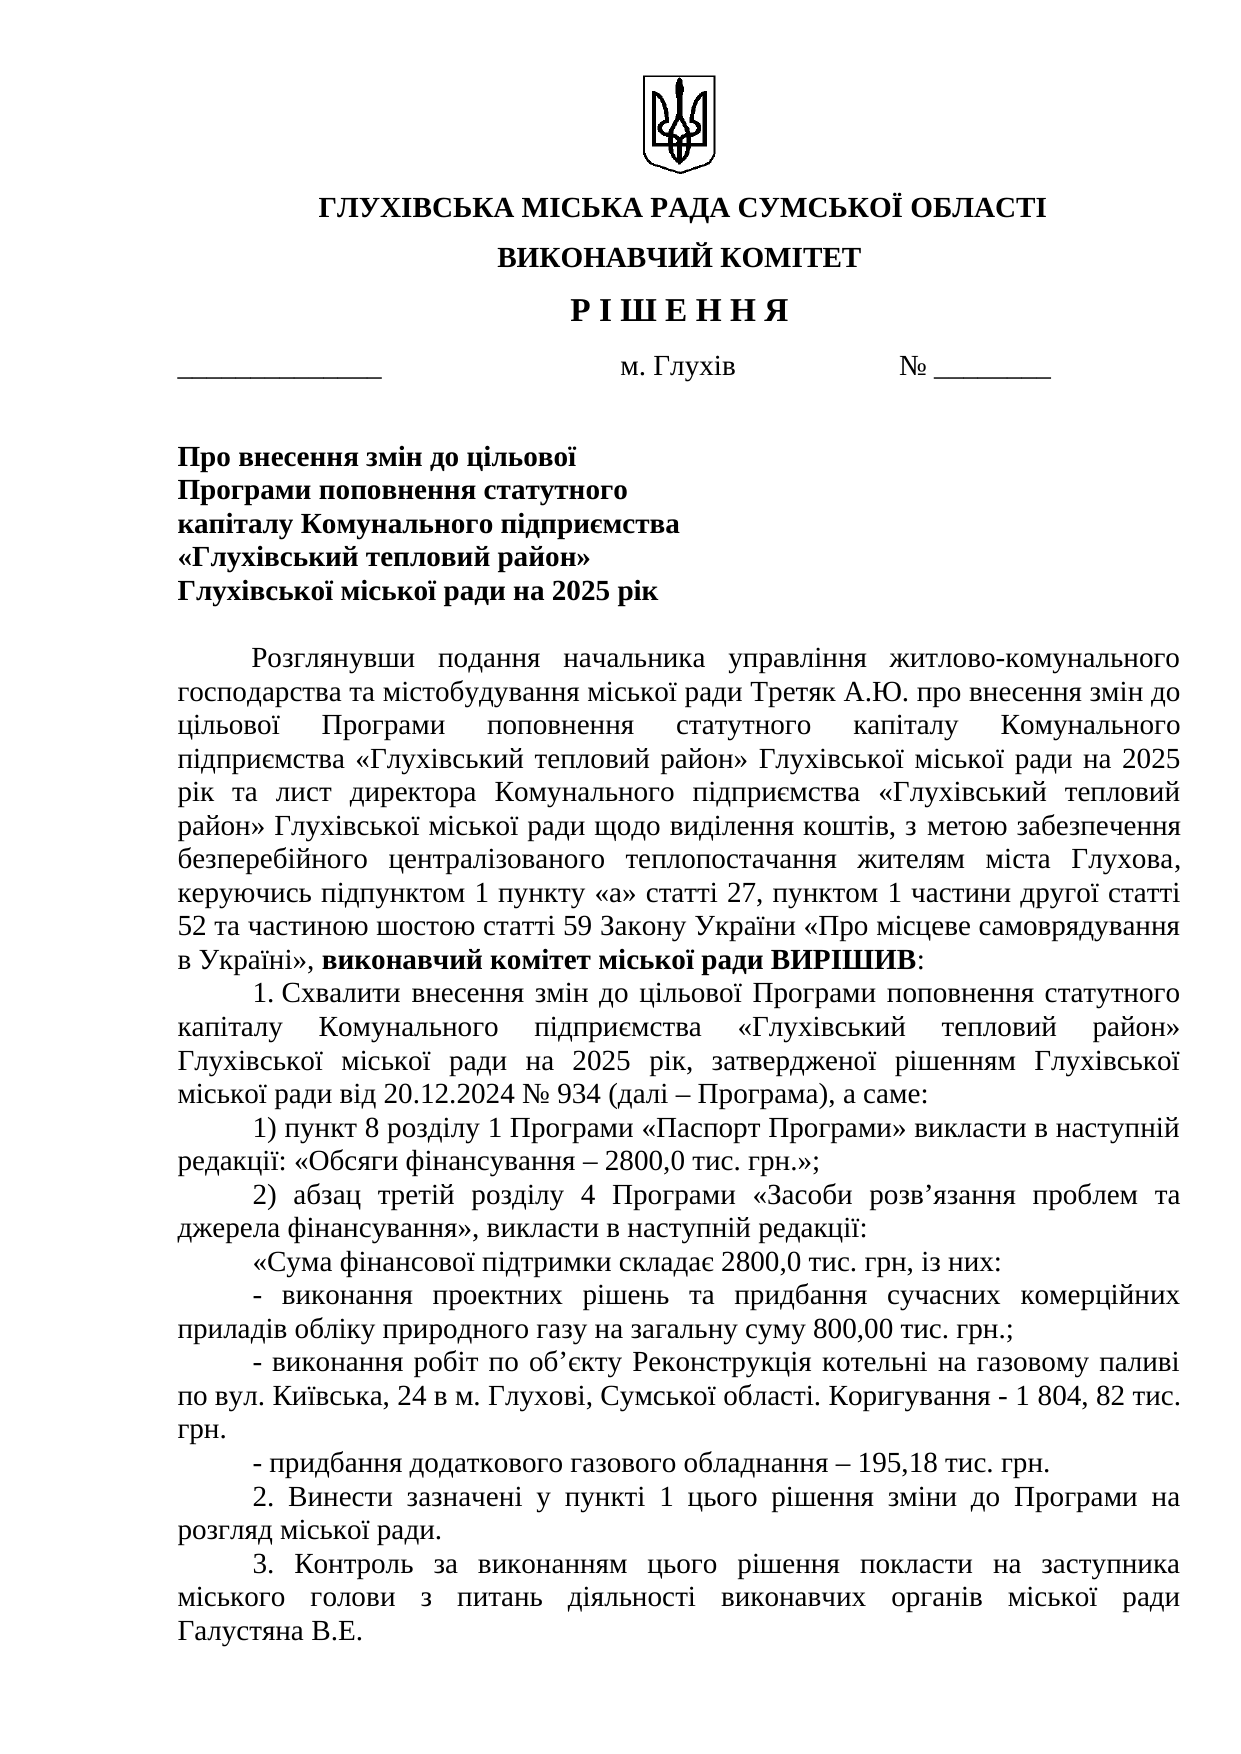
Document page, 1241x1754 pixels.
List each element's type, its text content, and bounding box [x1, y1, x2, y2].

text 2. Винести зазначені у пункті 1 цього рішення зміни до Програми на розгляд міської ради. [177, 1479, 1181, 1546]
text 1. Схвалити внесення змін до цільової Програми поповнення статутного капіталу Комунального підприємства «Глухівський тепловий район» Глухівської міської ради на 2025 рік, затвердженої рішенням Глухівської міської ради від 20.12.2024 № 934 (далі – Програма), а саме: [177, 976, 1181, 1110]
text Розглянувши подання начальника управління житлово-комунального господарства та містобудування міської ради Третяк А.Ю. про внесення змін до цільової Програми поповнення статутного капіталу Комунального підприємства «Глухівський тепловий район» Глухівської міської ради на 2025 рік та лист директора Комунального підприємства «Глухівський тепловий район» Глухівської міської ради щодо виділення коштів, з метою забезпечення безперебійного централізованого теплопостачання жителям міста Глухова, керуючись підпунктом 1 пункту «а» статті 27, пунктом 1 частини другої статті 52 та частиною шостою статті 59 Закону України «Про місцеве самоврядування в Україні», виконавчий комітет міської ради ВИРІШИВ: [177, 640, 1181, 976]
text ВИКОНАВЧИЙ КОМІТЕТ [177, 240, 1181, 274]
text ______________ м. Глухів № ________ [177, 348, 1181, 381]
text Р І Ш Е Н Н Я [177, 290, 1181, 329]
text 2) абзац третій розділу 4 Програми «Засоби розв’язання проблем та джерела фінансування», викласти в наступній редакції: [177, 1177, 1181, 1244]
text ГЛУХІВСЬКА МІСЬКА РАДА СУМСЬКОЇ ОБЛАСТІ [177, 190, 1181, 223]
text - виконання проектних рішень та придбання сучасних комерційних приладів обліку природного газу на загальну суму 800,00 тис. грн.; [177, 1277, 1181, 1344]
text 1) пункт 8 розділу 1 Програми «Паспорт Програми» викласти в наступній редакції: «Обсяги фінансування – 2800,0 тис. грн.»; [177, 1110, 1181, 1177]
text «Сума фінансової підтримки складає 2800,0 тис. грн, із них: [177, 1244, 1181, 1277]
picture [641, 73, 718, 176]
text 3. Контроль за виконанням цього рішення покласти на заступника міського голови з питань діяльності виконавчих органів міської ради Галустяна В.Е. [177, 1546, 1181, 1646]
text - виконання робіт по об’єкту Реконструкція котельні на газовому паливі по вул. Київська, 24 в м. Глухові, Сумської області. Коригування - 1 804, 82 тис. грн. [177, 1344, 1181, 1445]
text Про внесення змін до цільової Програми поповнення статутного капіталу Комунального підприємства «Глухівський тепловий район» Глухівської міської ради на 2025 рік [177, 439, 694, 607]
text - придбання додаткового газового обладнання – 195,18 тис. грн. [177, 1445, 1181, 1479]
